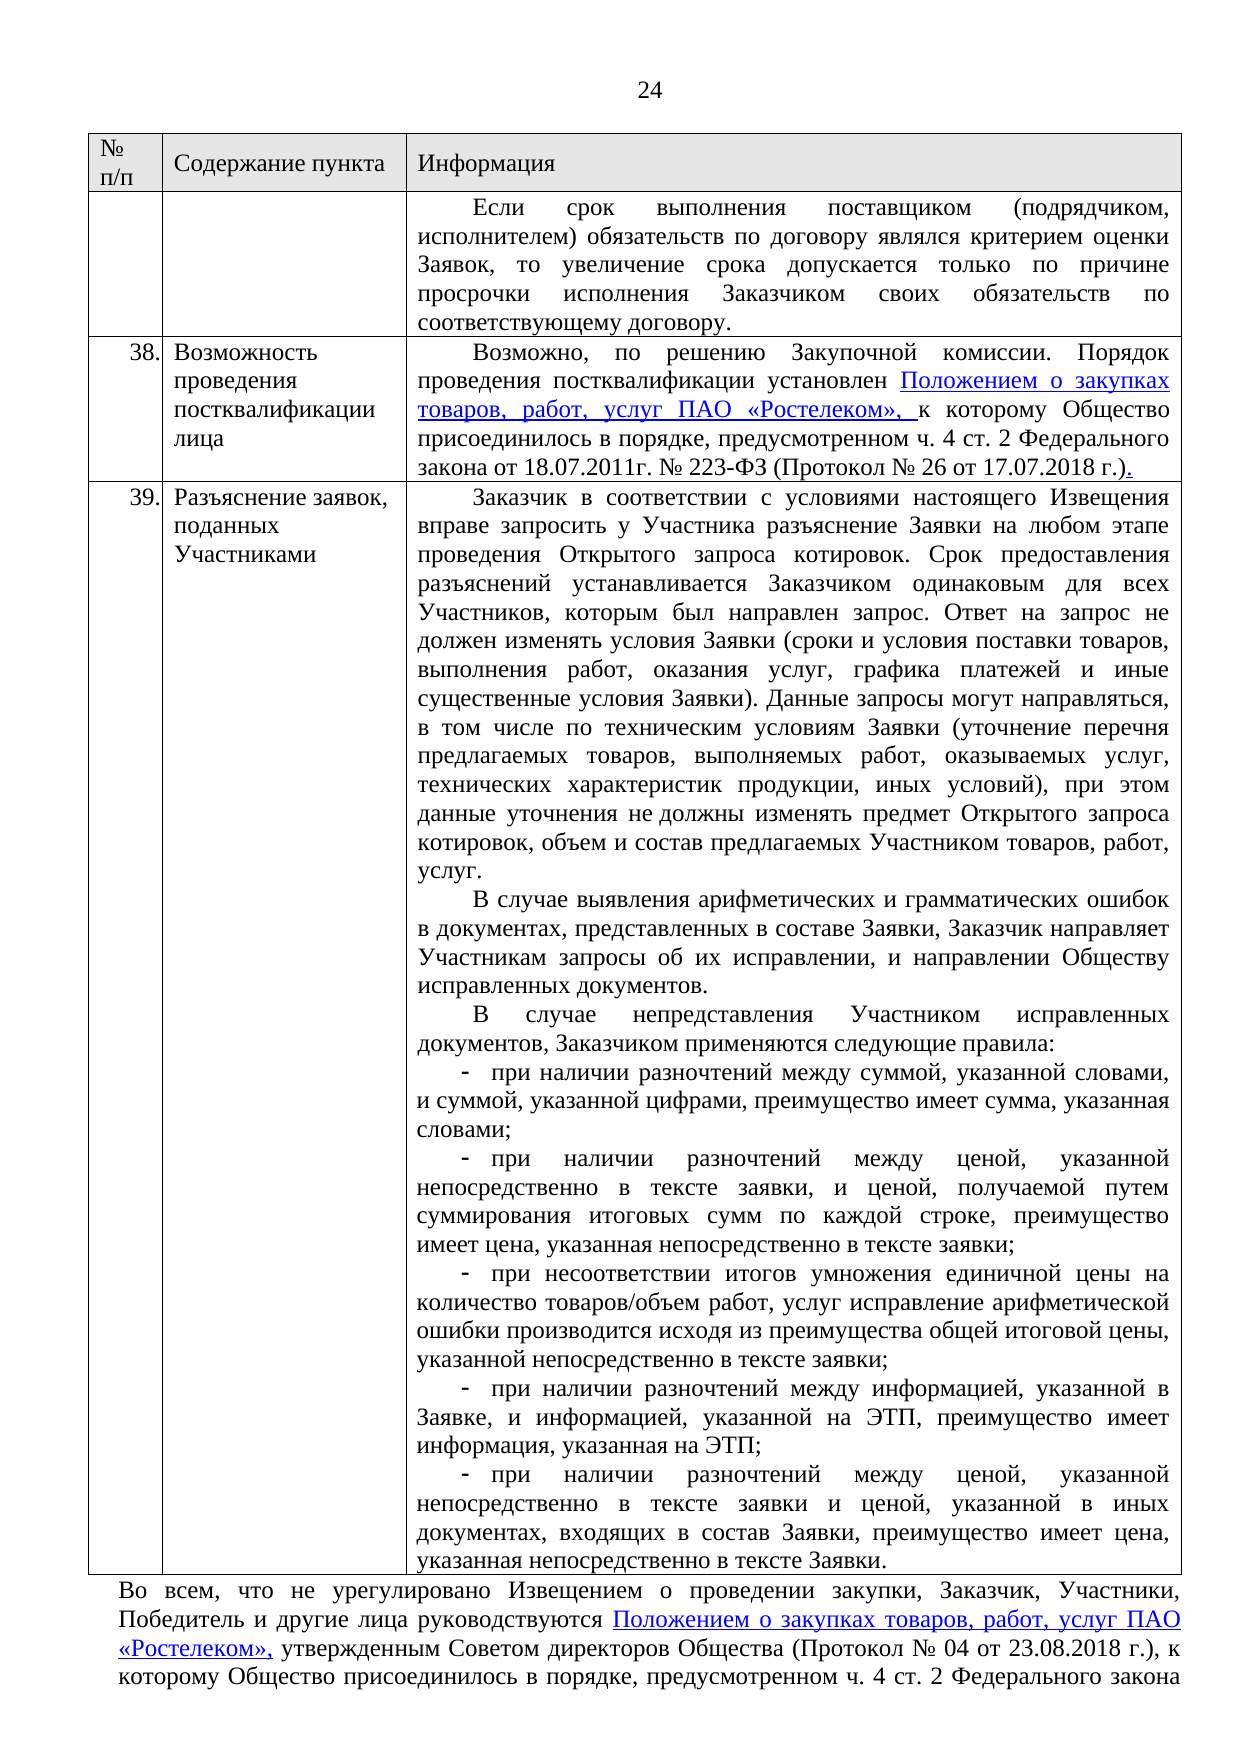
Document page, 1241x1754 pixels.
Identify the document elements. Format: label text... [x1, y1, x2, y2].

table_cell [163, 192, 406, 336]
table_header Информация [407, 134, 1181, 191]
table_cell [407, 192, 1181, 336]
table_cell Возможно, по решению Закупочной комиссии. Порядок проведения постквалификации установлен Положением о закупках товаров, работ, услуг ПАО «Ростелеком», к которому Общество присоединилось в порядке, предусмотренном ч. 4 ст. 2 Федерального закона от 18.07.2011г. № 223-ФЗ (Протокол № 26 от 17.07.2018 г.). [407, 337, 1181, 481]
table_header Содержание пункта [163, 134, 406, 191]
table_cell Возможность проведения постквалификации лица [163, 337, 406, 481]
table_header № п/п [89, 134, 162, 191]
table_cell Заказчик в соответствии с условиями настоящего Извещения вправе запросить у Участника разъяснение Заявки на любом этапе проведения Открытого запроса котировок. Срок предоставления разъяснений устанавливается Заказчиком одинаковым для всех Участников, которым был направлен запрос. Ответ на запрос не должен изменять условия Заявки (сроки и условия поставки товаров, выполнения работ, оказания услуг, графика платежей и иные существенные условия Заявки). Данные запросы могут направляться, в том числе по техническим условиям Заявки (уточнение перечня предлагаемых товаров, выполняемых работ, оказываемых услуг, технических характеристик продукции, иных условий), при этом данные уточнения не должны изменять предмет Открытого запроса котировок, объем и состав предлагаемых Участником товаров, работ, услуг. В случае выявления арифметических и грамматических ошибок в документах, представленных в составе Заявки, Заказчик направляет Участникам запросы об их исправлении, и направлении Обществу исправленных документов. В случае непредставления Участником исправленных документов, Заказчиком применяются следующие правила: при наличии разночтений между суммой, указанной словами, и суммой, указанной цифрами, преимущество имеет сумма, указанная словами; при наличии разночтений между ценой, указанной непосредственно в тексте заявки, и ценой, получаемой путем суммирования итоговых сумм по каждой строке, преимущество имеет цена, указанная непосредственно в тексте заявки; при несоответствии итогов умножения единичной цены на количество товаров/объем работ, услуг исправление арифметической ошибки производится исходя из преимущества общей итоговой цены, указанной непосредственно в тексте заявки; при наличии разночтений между информацией, указанной в Заявке, и информацией, указанной на ЭТП, преимущество имеет информация, указанная на ЭТП; при наличии разночтений между ценой, указанной непосредственно в тексте заявки и ценой, указанной в иных документах, входящих в состав Заявки, преимущество имеет цена, указанная непосредственно в тексте Заявки. [407, 482, 1181, 1574]
table_cell [89, 482, 162, 1574]
table_cell Разъяснение заявок, поданных Участниками [163, 482, 406, 1574]
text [118, 1575, 1181, 1690]
table_cell [89, 337, 162, 481]
table_cell [89, 192, 162, 336]
